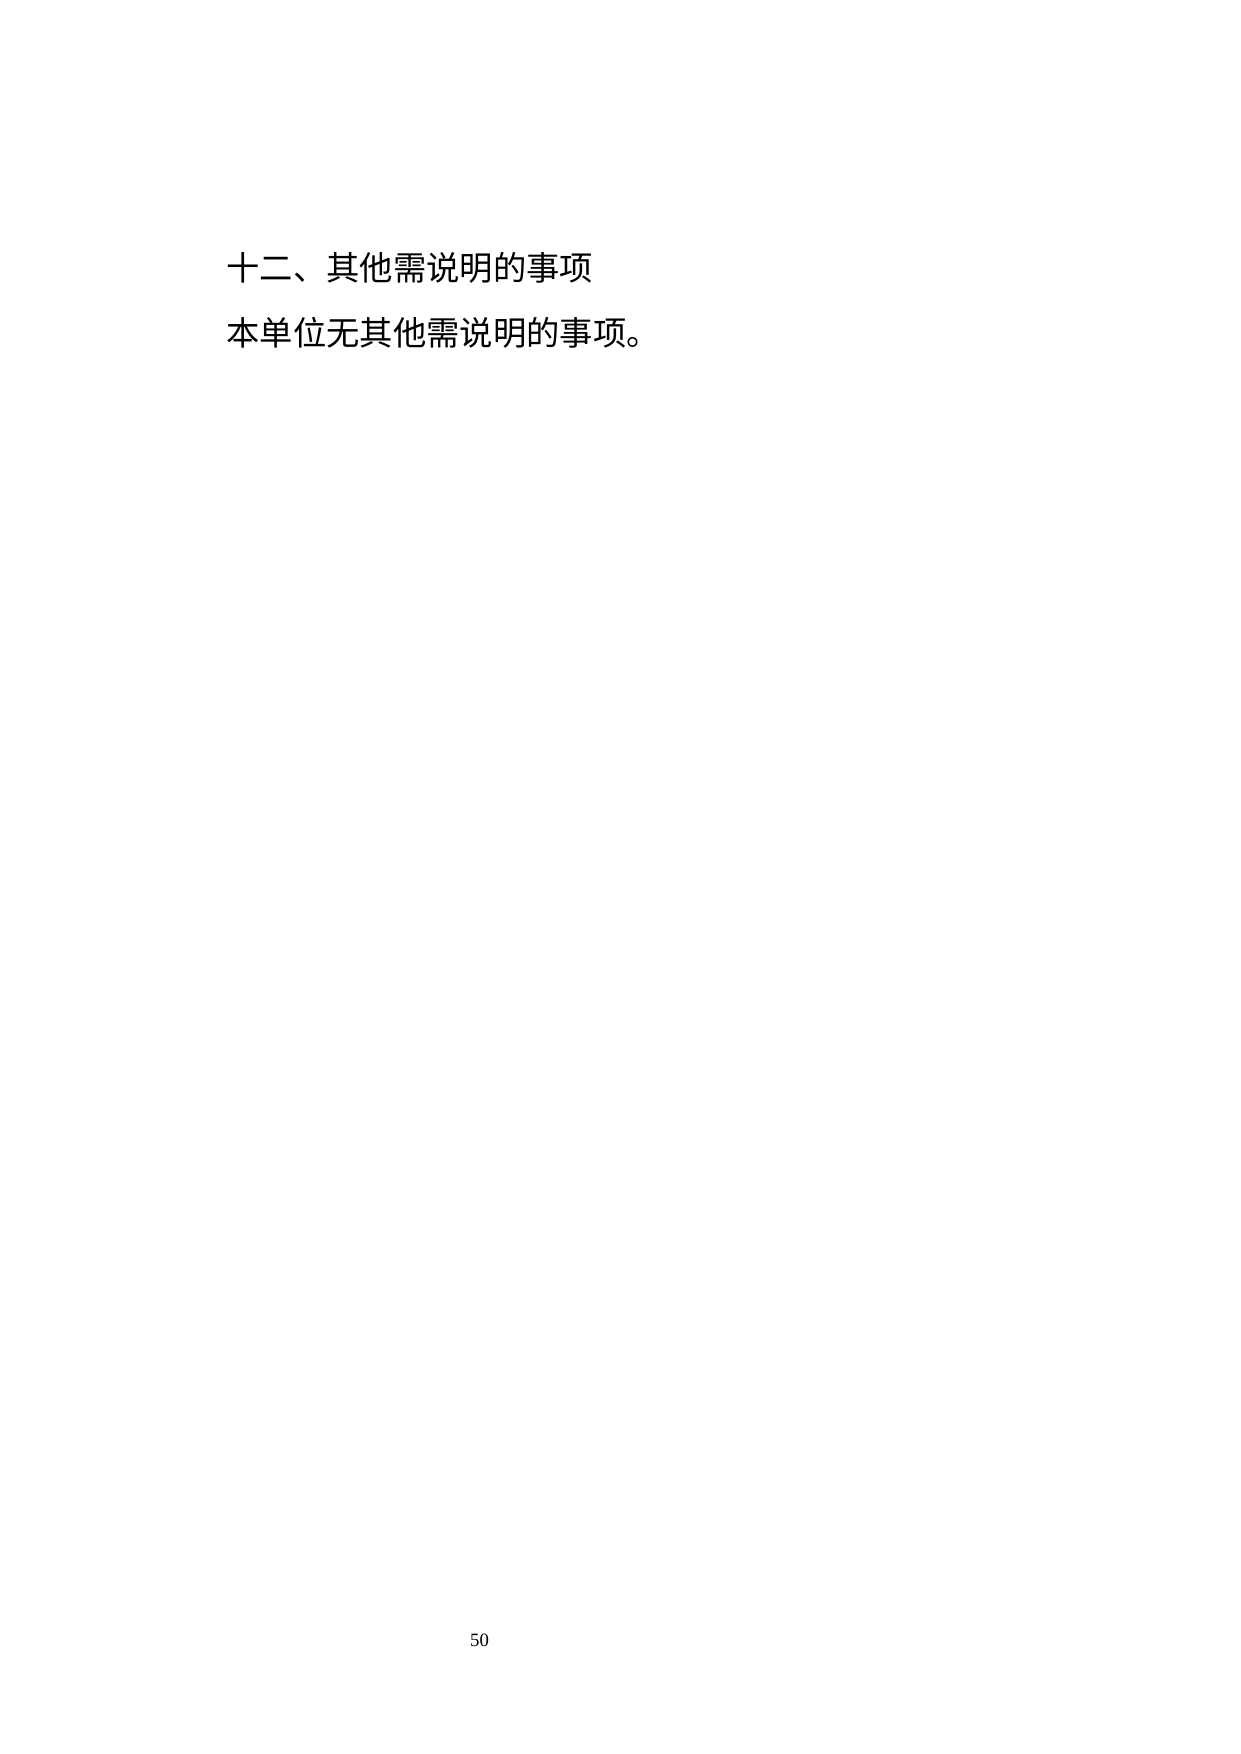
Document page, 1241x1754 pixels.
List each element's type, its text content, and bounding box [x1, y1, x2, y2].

text 十二、其他需说明的事项 [159, 233, 1081, 298]
text 本单位无其他需说明的事项。 [159, 298, 1081, 363]
